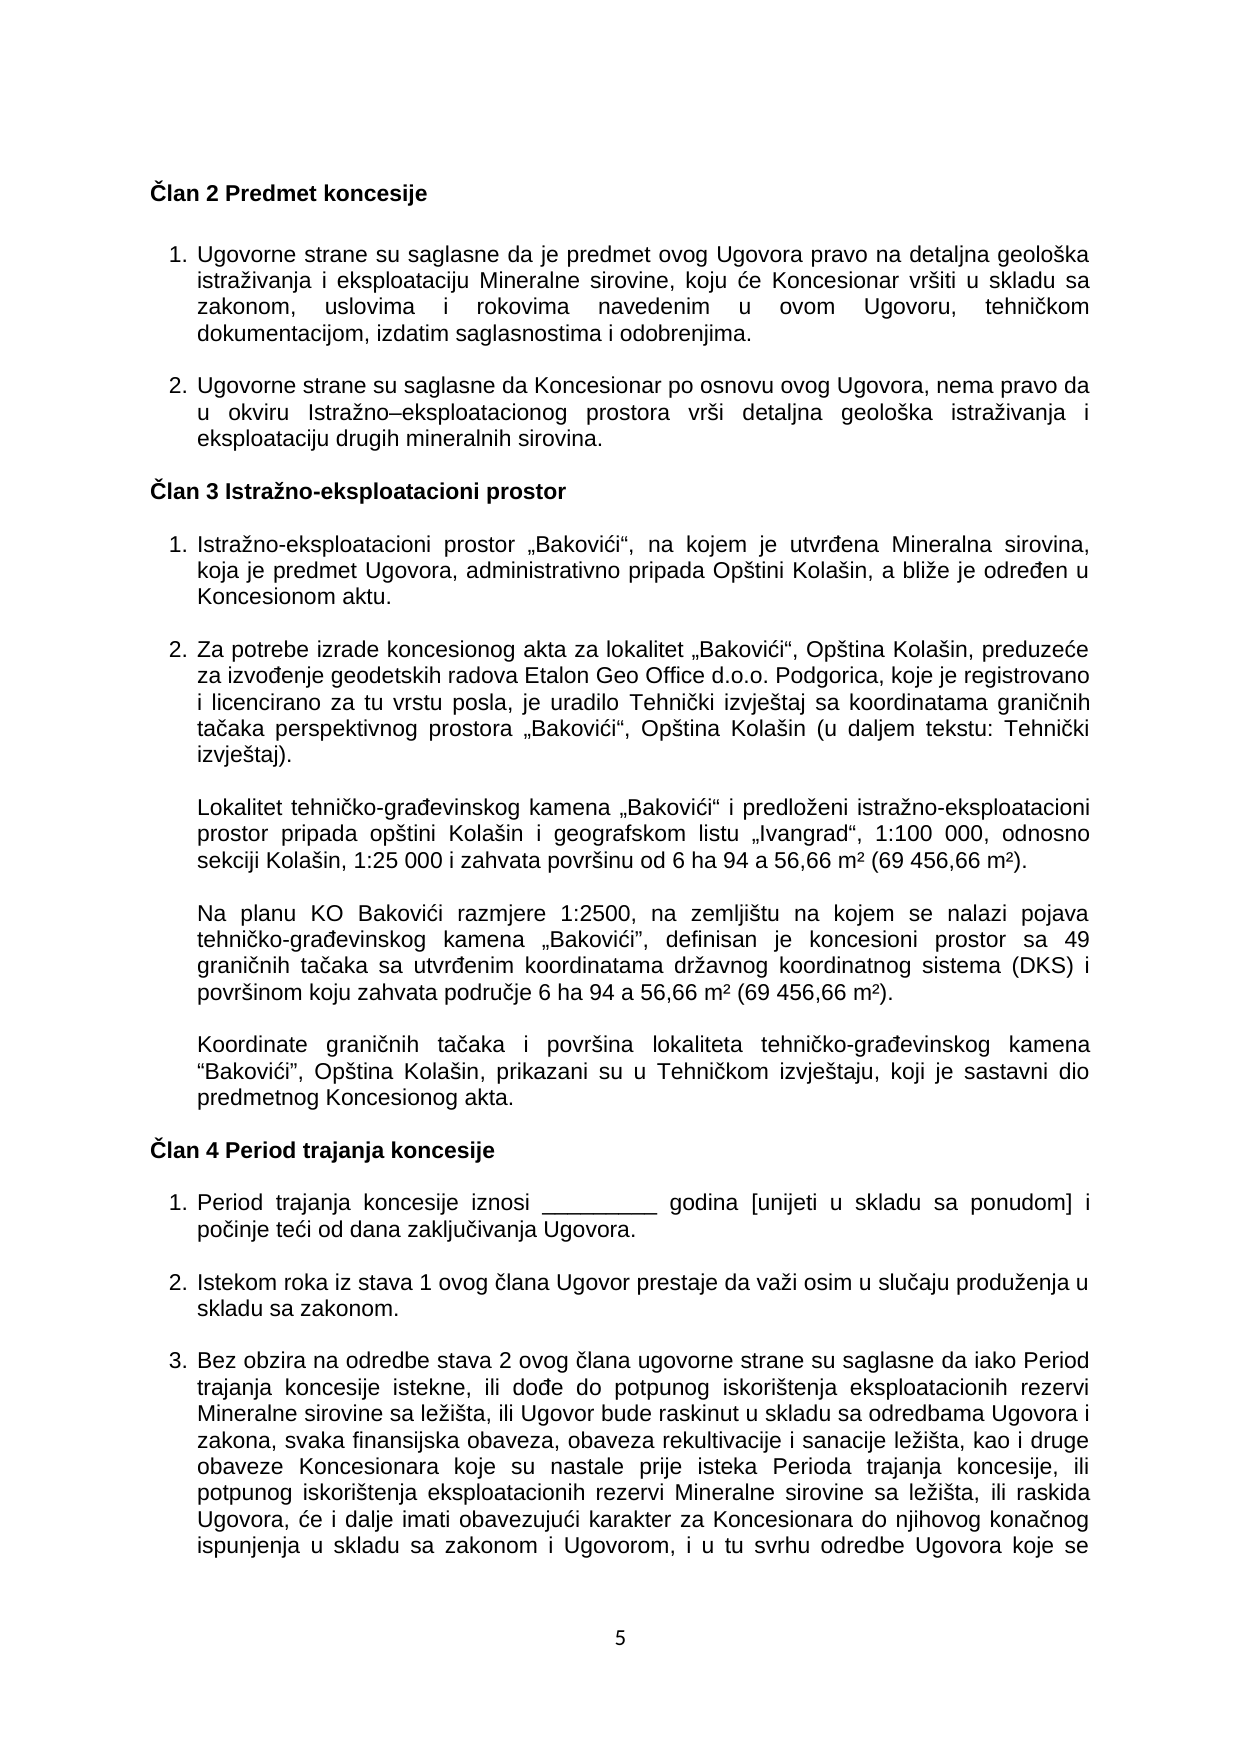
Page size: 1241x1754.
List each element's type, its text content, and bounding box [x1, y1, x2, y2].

list Ugovorne strane su saglasne da Koncesionar po osnovu ovog Ugovora, nema pravo da u okviru Istražno–eksploatacionog prostora vrši detaljna geološka istraživanja i eksploataciju drugih mineralnih sirovina. [169, 372, 1090, 451]
list Istražno-eksploatacioni prostor „Bakovići“, na kojem je utvrđena Mineralna sirovina, koja je predmet Ugovora, administrativno pripada Opštini Kolašin, a bliže je određen u Koncesionom aktu. [169, 531, 1090, 609]
list Za potrebe izrade koncesionog akta za lokalitet „Bakovići“, Opština Kolašin, preduzeće za izvođenje geodetskih radova Etalon Geo Office d.o.o. Podgorica, koje je registrovano i licencirano za tu vrstu posla, je uradilo Tehnički izvještaj sa koordinatama graničnih tačaka perspektivnog prostora „Bakovići“, Opština Kolašin (u daljem tekstu: Tehnički izvještaj). [169, 636, 1090, 768]
list Period trajanja koncesije [150, 1137, 1090, 1163]
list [169, 1347, 1090, 1558]
list Period trajanja koncesije iznosi _________ godina [unijeti u skladu sa ponudom] i počinje teći od dana zaključivanja Ugovora. [169, 1189, 1090, 1242]
text Koordinate graničnih tačaka i površina lokaliteta tehničko-građevinskog kamena “Bakovići”, Opština Kolašin, prikazani su u Tehničkom izvještaju, koji je sastavni dio predmetnog Koncesionog akta. [197, 1031, 1090, 1110]
text Lokalitet tehničko-građevinskog kamena „Bakovići“ i predloženi istražno-eksploatacioni prostor pripada opštini Kolašin i geografskom listu „Ivangrad“, 1:100 000, odnosno sekciji Kolašin, 1:25 000 i zahvata površinu od 6 ha 94 a 56,66 m² (69 456,66 m²). [197, 794, 1090, 873]
list Istražno-eksploatacioni prostor [150, 478, 1090, 504]
list Istekom roka iz stava 1 ovog člana Ugovor prestaje da važi osim u slučaju produženja u skladu sa zakonom. [169, 1268, 1090, 1321]
list Predmet koncesije [150, 180, 1090, 207]
text Na planu KO Bakovići razmjere 1:2500, na zemljištu na kojem se nalazi pojava tehničko-građevinskog kamena „Bakovići”, definisan je koncesioni prostor sa 49 graničnih tačaka sa utvrđenim koordinatama državnog koordinatnog sistema (DKS) i površinom koju zahvata područje 6 ha 94 a 56,66 m² (69 456,66 m²). [197, 899, 1090, 1005]
list Ugovorne strane su saglasne da je predmet ovog Ugovora pravo na detaljna geološka istraživanja i eksploataciju Mineralne sirovine, koju će Koncesionar vršiti u skladu sa zakonom, uslovima i rokovima navedenim u ovom Ugovoru, tehničkom dokumentacijom, izdatim saglasnostima i odobrenjima. [169, 241, 1090, 346]
